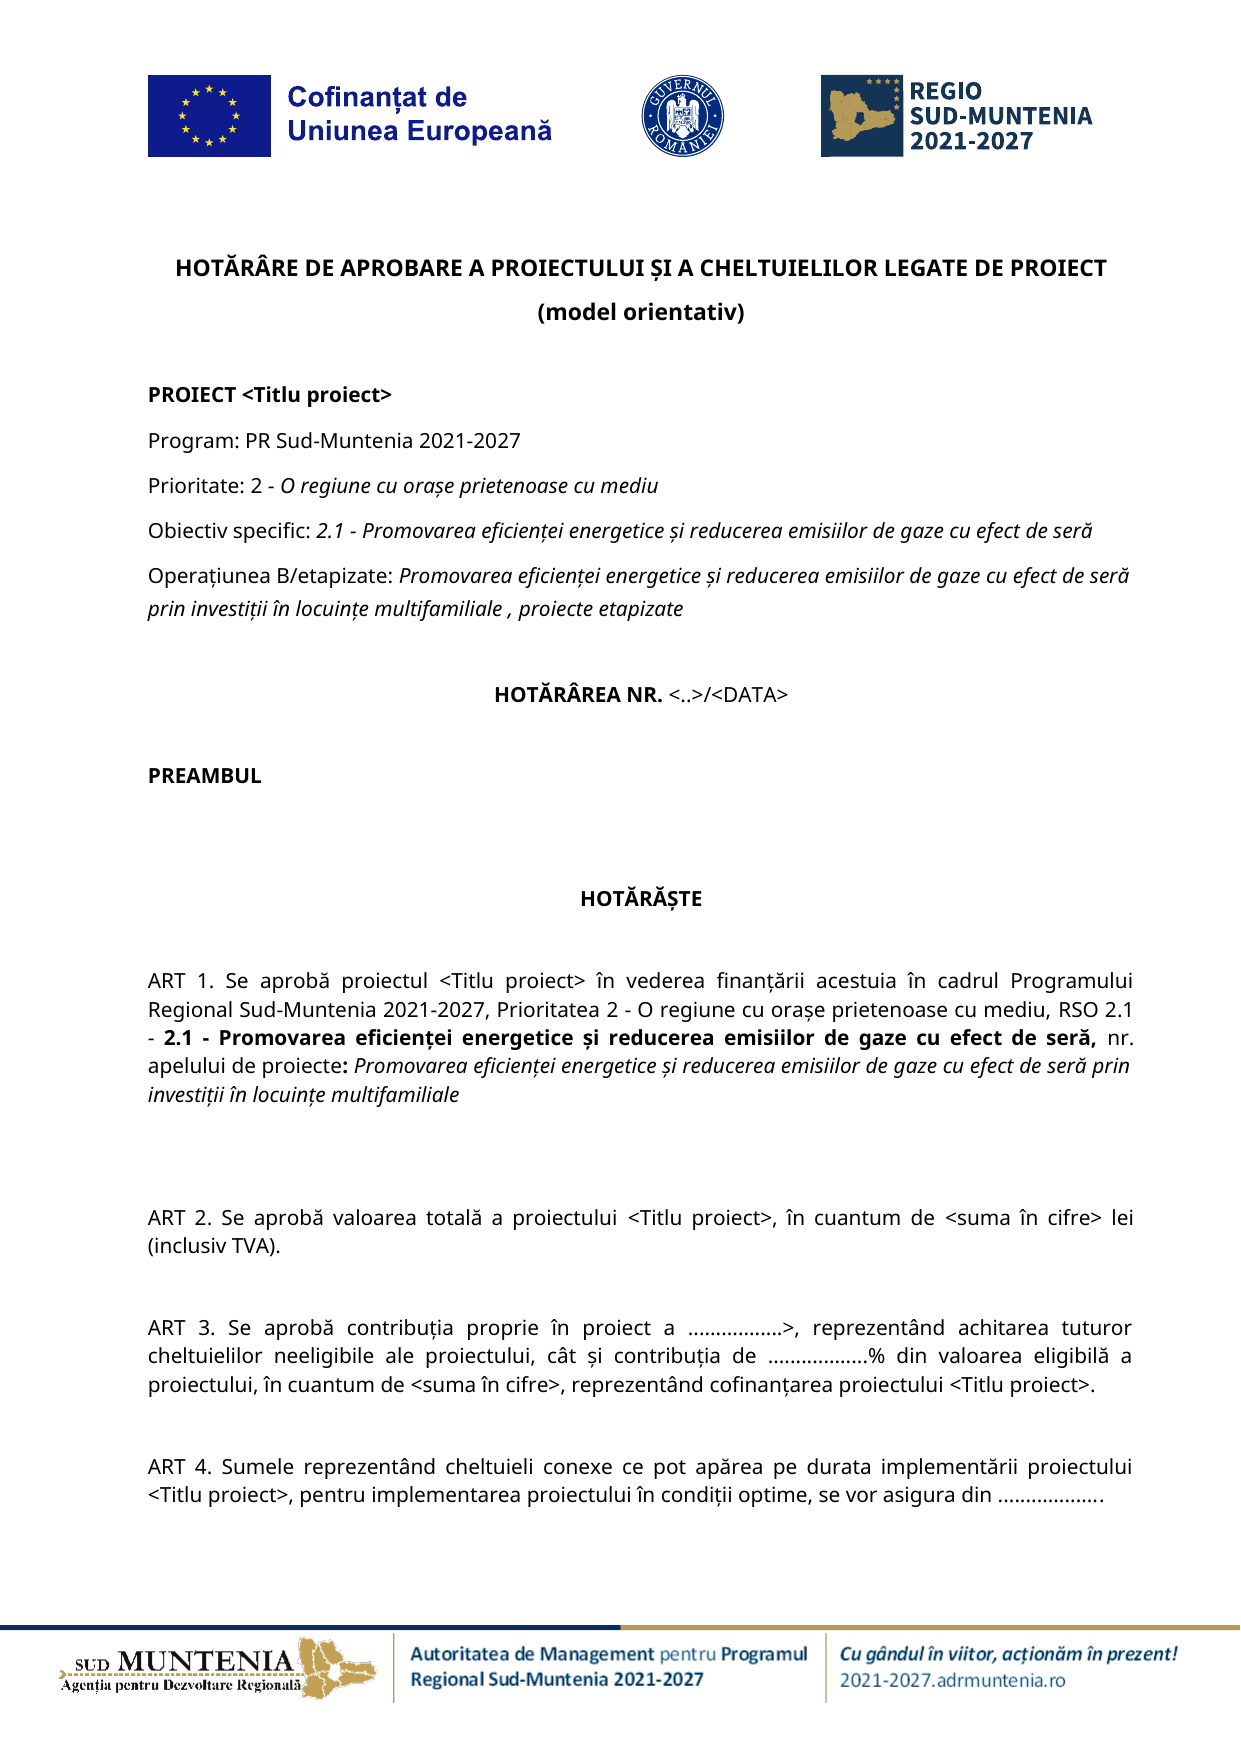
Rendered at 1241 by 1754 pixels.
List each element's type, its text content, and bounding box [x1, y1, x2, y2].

text Program: PR Sud-Muntenia 2021-2027 [148, 426, 1134, 454]
text HOTĂRÂREA NR. <..>/<DATA> [148, 680, 1134, 708]
text Obiectiv specific: 2.1 - Promovarea eficienței energetice și reducerea emisiilor de gaze cu efect de seră [148, 516, 1134, 544]
text Operațiunea B/etapizate: Promovarea eficienței energetice și reducerea emisiilor de gaze cu efect de seră prin investiții în locuințe multifamiliale , proiecte etapizate [148, 561, 1134, 622]
text PREAMBUL [148, 762, 1134, 790]
text HOTĂRĂȘTE [148, 884, 1134, 913]
text ART 2. Se aprobă valoarea totală a proiectului <Titlu proiect>, în cuantum de <suma în cifre> lei (inclusiv TVA). [148, 1203, 1134, 1260]
picture [0, 1625, 1241, 1704]
text (model orientativ) [148, 296, 1134, 327]
text PROIECT <Titlu proiect> [148, 381, 1134, 409]
text ART 4. Sumele reprezentând cheltuieli conexe ce pot apărea pe durata implementării proiectului <Titlu proiect>, pentru implementarea proiectului în condiții optime, se vor asigura din ................... [148, 1452, 1134, 1509]
text Prioritate: 2 - O regiune cu orașe prietenoase cu mediu [148, 471, 1134, 499]
text ART 3. Se aprobă contribuția proprie în proiect a .................>, reprezentând achitarea tuturor cheltuielilor neeligibile ale proiectului, cât și contribuția de ..................% din valoarea eligibilă a proiectului, în cuantum de <suma în cifre>, reprezentând cofinanțarea proiectului <Titlu proiect>. [148, 1313, 1134, 1398]
text HOTĂRÂRE DE APROBARE A PROIECTULUI ȘI A CHELTUIELILOR LEGATE DE PROIECT [148, 252, 1134, 283]
text ART 1. Se aprobă proiectul <Titlu proiect> în vederea finanțării acestuia în cadrul Programului Regional Sud-Muntenia 2021-2027, Prioritatea 2 - O regiune cu orașe prietenoase cu mediu, RSO 2.1 - 2.1 - Promovarea eficienței energetice și reducerea emisiilor de gaze cu efect de seră, nr. apelului de proiecte: Promovarea eficienței energetice și reducerea emisiilor de gaze cu efect de seră prin investiții în locuințe multifamiliale [148, 966, 1134, 1108]
